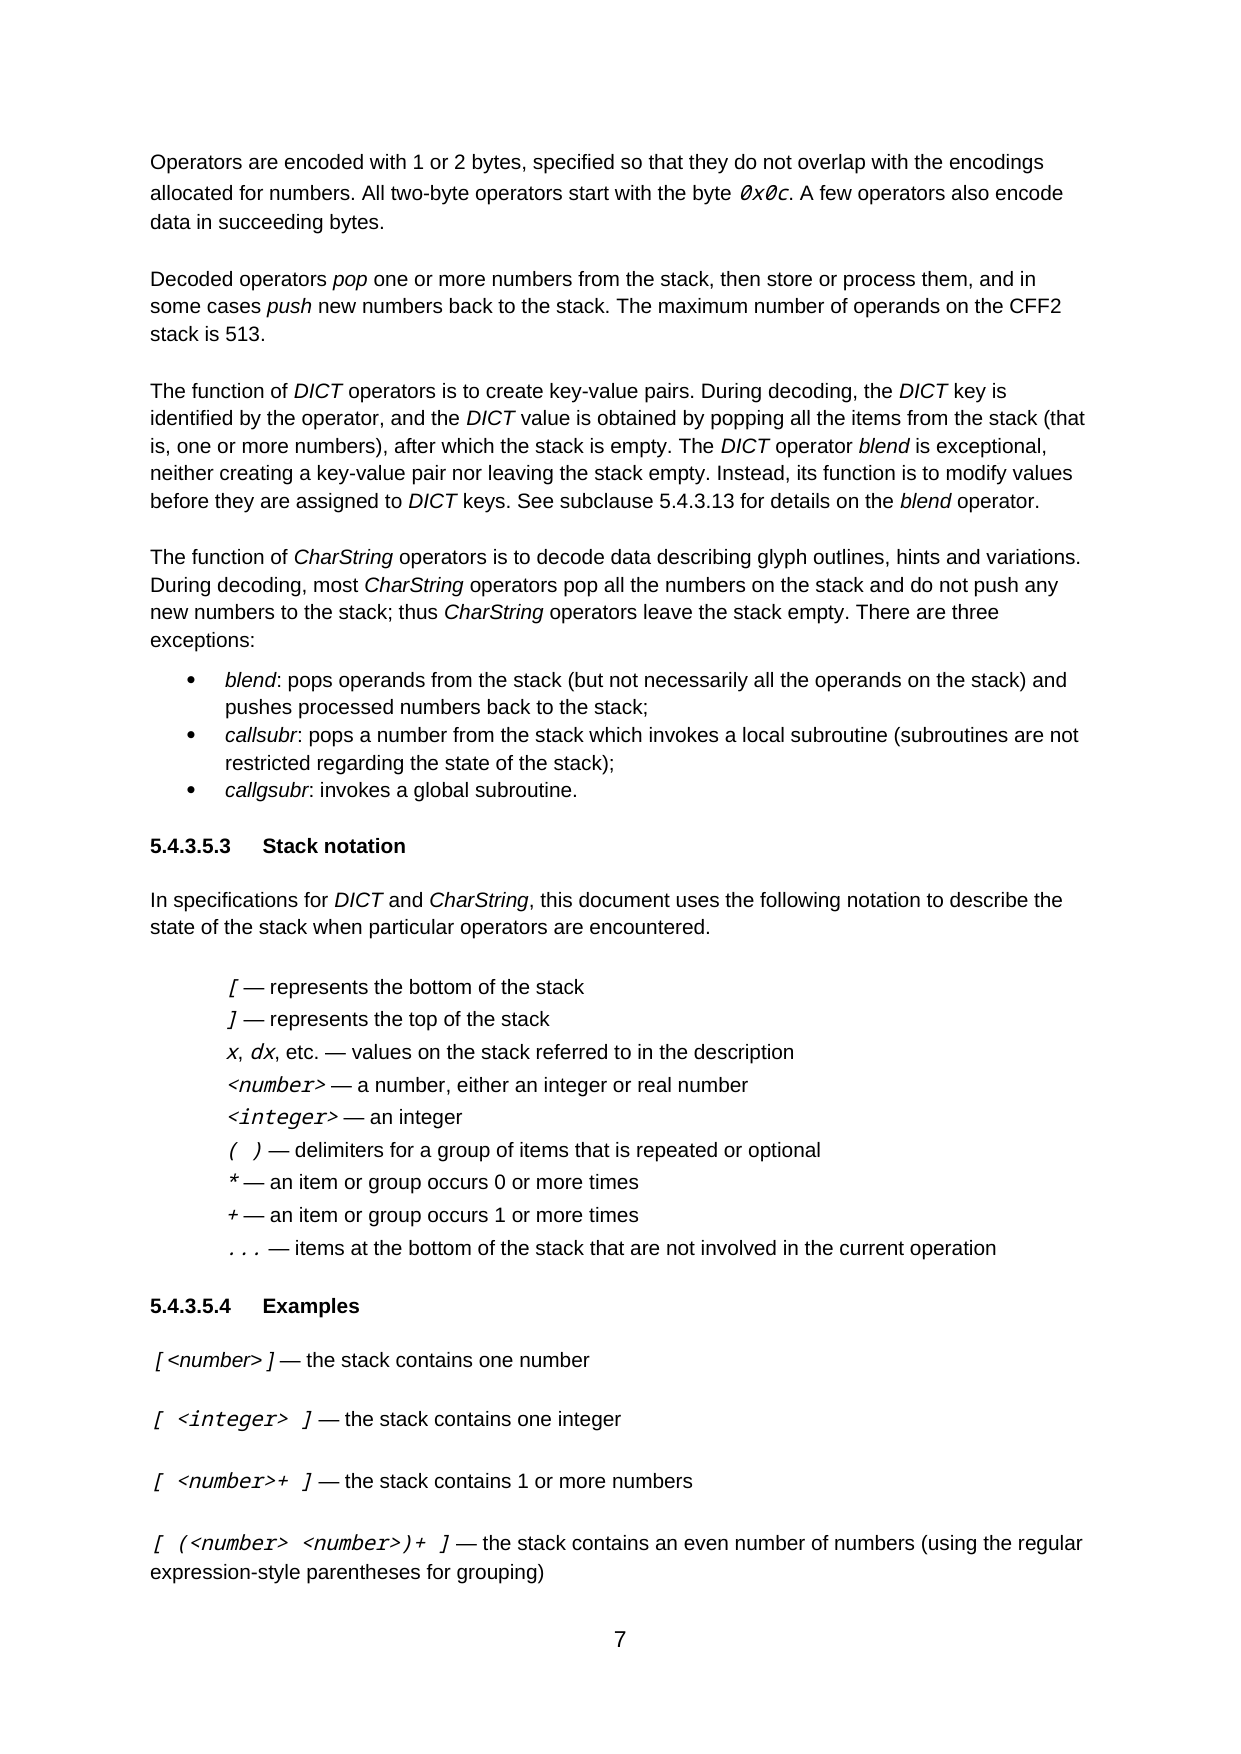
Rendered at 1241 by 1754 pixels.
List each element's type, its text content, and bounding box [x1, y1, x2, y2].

text ... — items at the bottom of the stack that are not involved in the current operation [225, 1233, 1090, 1261]
list callsubr: pops a number from the stack which invokes a local subroutine (subroutines are not restricted regarding the state of the stack); [187, 723, 1090, 774]
text [ (<number> <number>)+ ] — the stack contains an even number of numbers (using the regular expression-style parentheses for grouping) [150, 1528, 1090, 1584]
list callgsubr: invokes a global subroutine. [187, 778, 1090, 802]
text ] — represents the top of the stack [225, 1004, 1090, 1033]
text [ <number> ] — the stack contains one number [150, 1348, 1090, 1372]
text <number> — a number, either an integer or real number [225, 1070, 1090, 1098]
subtitle 5.4.3.5.4 Examples [150, 1294, 1090, 1318]
text ( ) — delimiters for a group of items that is repeated or optional [225, 1135, 1090, 1163]
subtitle 5.4.3.5.3 Stack notation [150, 834, 1090, 858]
text The function of CharString operators is to decode data describing glyph outlines, hints and variations. During decoding, most CharString operators pop all the numbers on the stack and do not push any new numbers to the stack; thus CharString operators leave the stack empty. There are three exceptions: [150, 545, 1090, 652]
text <integer> — an integer [225, 1102, 1090, 1131]
text In specifications for DICT and CharString, this document uses the following notation to describe the state of the stack when particular operators are encountered. [150, 888, 1090, 939]
text * — an item or group occurs 0 or more times [225, 1167, 1090, 1196]
text The function of DICT operators is to create key-value pairs. During decoding, the DICT key is identified by the operator, and the DICT value is obtained by popping all the items from the stack (that is, one or more numbers), after which the stack is empty. The DICT operator blend is exceptional, neither creating a key-value pair nor leaving the stack empty. Instead, its function is to modify values before they are assigned to DICT keys. See subclause 5.4.3.13 for details on the blend operator. [150, 378, 1090, 512]
text [ — represents the bottom of the stack [225, 972, 1090, 1000]
text Decoded operators pop one or more numbers from the stack, then store or process them, and in some cases push new numbers back to the stack. The maximum number of operands on the CFF2 stack is 513. [150, 267, 1090, 346]
text Operators are encoded with 1 or 2 bytes, specified so that they do not overlap with the encodings allocated for numbers. All two-byte operators start with the byte 0x0c. A few operators also encode data in succeeding bytes. [150, 150, 1090, 234]
text [ <number>+ ] — the stack contains 1 or more numbers [150, 1466, 1090, 1494]
list blend: pops operands from the stack (but not necessarily all the operands on the stack) and pushes processed numbers back to the stack; [187, 668, 1090, 719]
text + — an item or group occurs 1 or more times [225, 1200, 1090, 1228]
text x, dx, etc. — values on the stack referred to in the description [225, 1037, 1090, 1066]
text [ <integer> ] — the stack contains one integer [150, 1404, 1090, 1433]
